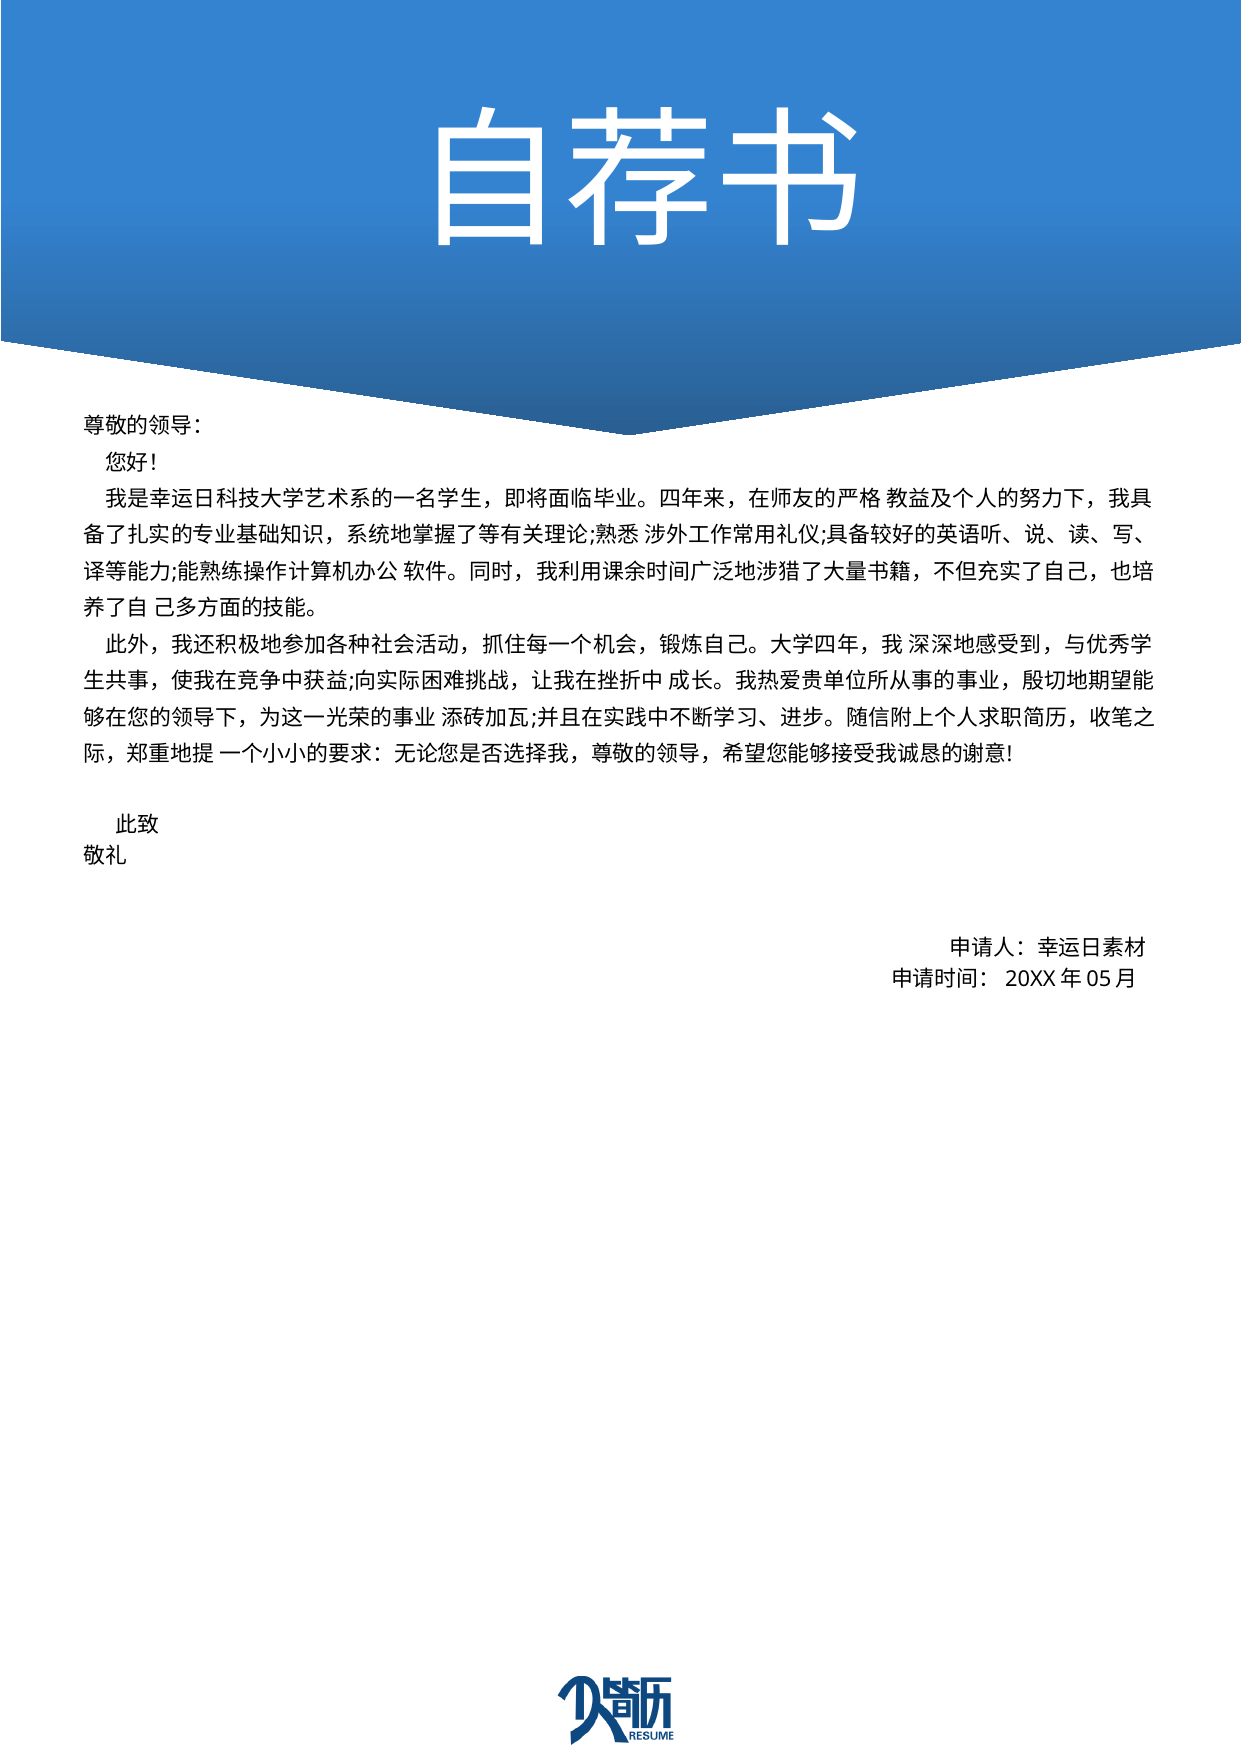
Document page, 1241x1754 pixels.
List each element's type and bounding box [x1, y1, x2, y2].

picture [557, 1676, 674, 1745]
